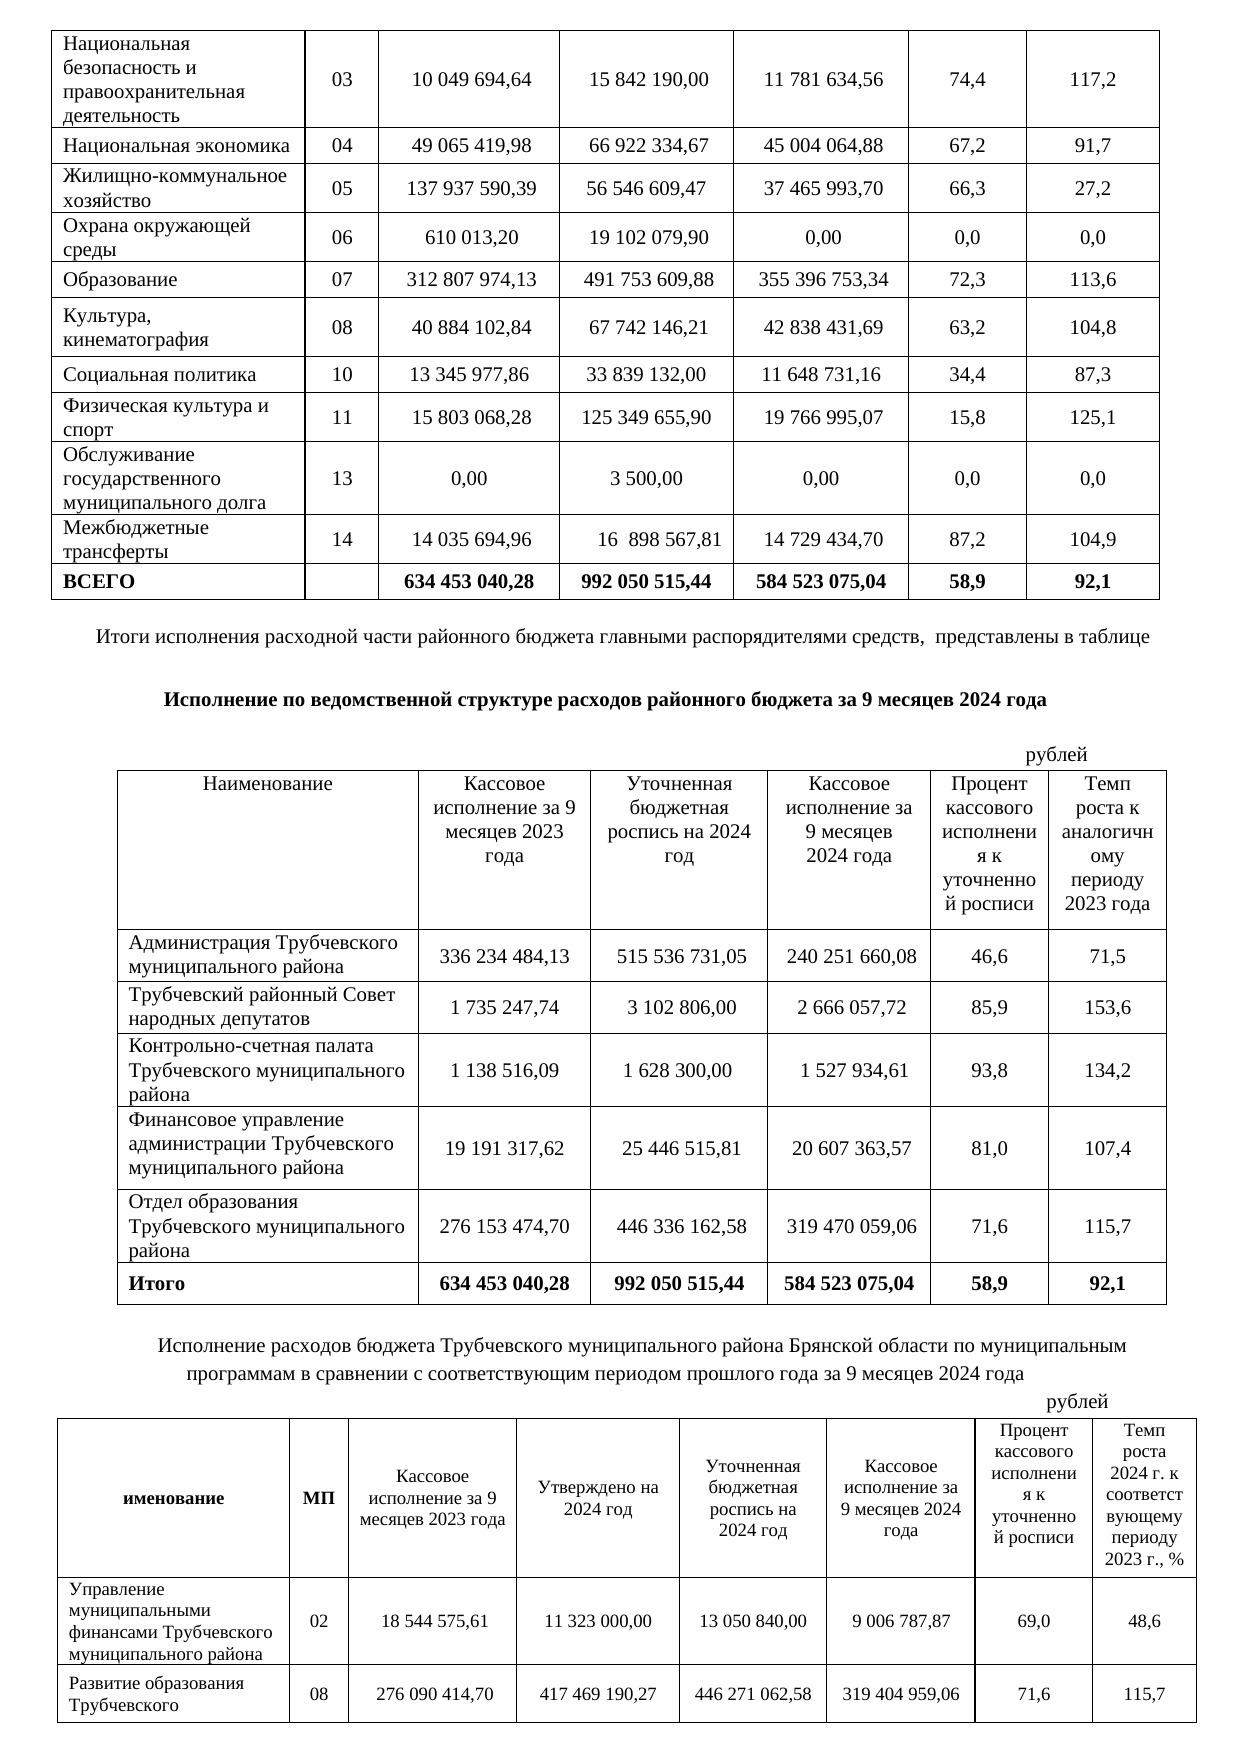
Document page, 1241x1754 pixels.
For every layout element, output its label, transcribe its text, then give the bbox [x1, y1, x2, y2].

table_cell 66 922 334,67 [560, 128, 733, 162]
table_cell 74,4 [909, 31, 1026, 127]
table_header Темп роста 2024 г. к соответст вующему периоду 2023 г., % [1093, 1419, 1196, 1577]
table_cell 336 234 484,13 [419, 930, 590, 981]
table_cell 104,9 [1027, 515, 1159, 563]
table_header Уточненная бюджетная роспись на 2024 год [591, 771, 767, 929]
table_cell Отдел образования Трубчевского муниципального района [118, 1190, 418, 1262]
table_cell Национальная экономика [52, 128, 304, 162]
table_cell 107,4 [1049, 1107, 1166, 1188]
table_cell 125 349 655,90 [560, 393, 733, 441]
table_cell 491 753 609,88 [560, 262, 733, 297]
table_cell 87,2 [909, 515, 1026, 563]
table_cell 05 [306, 164, 378, 212]
table_header Кассовое исполнение за 9 месяцев 2023 года [419, 771, 590, 929]
table_cell 515 536 731,05 [591, 930, 767, 981]
table_cell 20 607 363,57 [768, 1107, 930, 1188]
table_cell 0,0 [909, 213, 1026, 261]
table_cell 0,0 [1027, 442, 1159, 514]
table_cell 46,6 [931, 930, 1048, 981]
table_cell 610 013,20 [379, 213, 559, 261]
table_header МП [290, 1419, 348, 1577]
table_cell 634 453 040,28 [419, 1263, 590, 1304]
table_cell 16 898 567,81 [560, 515, 733, 563]
table_header Процент кассового исполнени я к уточненно й росписи [976, 1419, 1092, 1577]
table_cell 92,1 [1049, 1263, 1166, 1304]
table_header Кассовое исполнение за 9 месяцев 2024 года [768, 771, 930, 929]
table_cell Итого [118, 1263, 418, 1304]
table_cell 58,9 [909, 564, 1026, 599]
table_cell 49 065 419,98 [379, 128, 559, 162]
table_cell 134,2 [1049, 1034, 1166, 1106]
table_cell 06 [306, 213, 378, 261]
table_cell 446 336 162,58 [591, 1190, 767, 1262]
table_cell 19 102 079,90 [560, 213, 733, 261]
table_header именование [58, 1419, 289, 1577]
text рублей [59, 1389, 1152, 1413]
text рублей [59, 742, 1152, 766]
table_cell 10 [306, 357, 378, 392]
table_cell 45 004 064,88 [734, 128, 908, 162]
table_cell 276 090 414,70 [349, 1665, 516, 1722]
table_cell 18 544 575,61 [349, 1578, 516, 1664]
table_cell 117,2 [1027, 31, 1159, 127]
table_cell 10 049 694,64 [379, 31, 559, 127]
table_cell 81,0 [931, 1107, 1048, 1188]
table_cell 13 050 840,00 [680, 1578, 826, 1664]
table_cell 19 191 317,62 [419, 1107, 590, 1188]
table_cell Образование [52, 262, 304, 297]
table_cell 9 006 787,87 [827, 1578, 974, 1664]
table_header Темп роста к аналогичному периоду 2023 года [1049, 771, 1166, 929]
text Исполнение по ведомственной структуре расходов районного бюджета за 9 месяцев 2024 года [59, 687, 1152, 711]
table_cell 02 [290, 1578, 348, 1664]
table_cell 13 345 977,86 [379, 357, 559, 392]
table_cell 71,6 [931, 1190, 1048, 1262]
table_cell 417 469 190,27 [517, 1665, 679, 1722]
table_cell 67 742 146,21 [560, 298, 733, 356]
table_cell Межбюджетные трансферты [52, 515, 304, 563]
table_cell 1 527 934,61 [768, 1034, 930, 1106]
table_cell 69,0 [976, 1578, 1092, 1664]
table_cell 0,00 [734, 442, 908, 514]
table_cell 15 803 068,28 [379, 393, 559, 441]
table_cell 08 [290, 1665, 348, 1722]
table_cell 125,1 [1027, 393, 1159, 441]
table_cell 92,1 [1027, 564, 1159, 599]
table_cell 03 [306, 31, 378, 127]
table_header Кассовое исполнение за 9 месяцев 2023 года [349, 1419, 516, 1577]
table_cell 04 [306, 128, 378, 162]
table_cell 446 271 062,58 [680, 1665, 826, 1722]
table_cell 34,4 [909, 357, 1026, 392]
table_cell 14 035 694,96 [379, 515, 559, 563]
table_cell 3 102 806,00 [591, 982, 767, 1032]
table_cell 27,2 [1027, 164, 1159, 212]
table_cell 584 523 075,04 [768, 1263, 930, 1304]
table_cell 71,6 [976, 1665, 1092, 1722]
table_cell 113,6 [1027, 262, 1159, 297]
table_cell 0,00 [379, 442, 559, 514]
table_header Кассовое исполнение за 9 месяцев 2024 года [827, 1419, 974, 1577]
table_cell 0,0 [909, 442, 1026, 514]
table_cell 37 465 993,70 [734, 164, 908, 212]
table_cell 3 500,00 [560, 442, 733, 514]
table_cell 115,7 [1093, 1665, 1196, 1722]
table_cell 66,3 [909, 164, 1026, 212]
table_cell 319 470 059,06 [768, 1190, 930, 1262]
table_cell 25 446 515,81 [591, 1107, 767, 1188]
table_cell Охрана окружающей среды [52, 213, 304, 261]
table_cell Контрольно-счетная палата Трубчевского муниципального района [118, 1034, 418, 1106]
table_cell 312 807 974,13 [379, 262, 559, 297]
table_cell 137 937 590,39 [379, 164, 559, 212]
table_cell 40 884 102,84 [379, 298, 559, 356]
table_cell 1 628 300,00 [591, 1034, 767, 1106]
table_cell Национальная безопасность и правоохранительная деятельность [52, 31, 304, 127]
table_cell 87,3 [1027, 357, 1159, 392]
table_cell 584 523 075,04 [734, 564, 908, 599]
table_cell 11 323 000,00 [517, 1578, 679, 1664]
table_cell ВСЕГО [52, 564, 304, 599]
table_cell 14 729 434,70 [734, 515, 908, 563]
table_header Утверждено на 2024 год [517, 1419, 679, 1577]
table_cell 13 [306, 442, 378, 514]
table_cell Управление муниципальными финансами Трубчевского муниципального района [58, 1578, 289, 1664]
table_cell 319 404 959,06 [827, 1665, 974, 1722]
table_cell Администрация Трубчевского муниципального района [118, 930, 418, 981]
table_header Наименование [118, 771, 418, 929]
table_cell 153,6 [1049, 982, 1166, 1032]
table_cell 115,7 [1049, 1190, 1166, 1262]
table_cell Физическая культура и спорт [52, 393, 304, 441]
table_cell 85,9 [931, 982, 1048, 1032]
table_cell Культура, кинематография [52, 298, 304, 356]
table_cell 104,8 [1027, 298, 1159, 356]
table_cell 1 138 516,09 [419, 1034, 590, 1106]
table_cell 63,2 [909, 298, 1026, 356]
table_cell 240 251 660,08 [768, 930, 930, 981]
table_cell 15,8 [909, 393, 1026, 441]
table_cell 992 050 515,44 [560, 564, 733, 599]
table_cell 1 735 247,74 [419, 982, 590, 1032]
table_cell 355 396 753,34 [734, 262, 908, 297]
table_cell 14 [306, 515, 378, 563]
table_cell 11 [306, 393, 378, 441]
table_cell 71,5 [1049, 930, 1166, 981]
text Исполнение расходов бюджета Трубчевского муниципального района Брянской области по муниципальным программам в сравнении с соответствующим периодом прошлого года за 9 месяцев 2024 года [59, 1333, 1152, 1385]
table_cell 58,9 [931, 1263, 1048, 1304]
table_cell 48,6 [1093, 1578, 1196, 1664]
table_cell 08 [306, 298, 378, 356]
table_cell 19 766 995,07 [734, 393, 908, 441]
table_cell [58, 1665, 289, 1722]
table_cell 91,7 [1027, 128, 1159, 162]
table_cell 67,2 [909, 128, 1026, 162]
table_cell 0,00 [734, 213, 908, 261]
table_cell 2 666 057,72 [768, 982, 930, 1032]
table_cell 72,3 [909, 262, 1026, 297]
table_cell Трубчевский районный Совет народных депутатов [118, 982, 418, 1032]
table_cell 11 648 731,16 [734, 357, 908, 392]
table_header Уточненная бюджетная роспись на 2024 год [680, 1419, 826, 1577]
table_cell 42 838 431,69 [734, 298, 908, 356]
table_cell [306, 564, 378, 599]
table_cell 93,8 [931, 1034, 1048, 1106]
table_cell 0,0 [1027, 213, 1159, 261]
table_cell 992 050 515,44 [591, 1263, 767, 1304]
table_cell Обслуживание государственного муниципального долга [52, 442, 304, 514]
table_cell 07 [306, 262, 378, 297]
table_cell Жилищно-коммунальное хозяйство [52, 164, 304, 212]
table_cell 33 839 132,00 [560, 357, 733, 392]
table_header Процент кассового исполнения к уточненной росписи [931, 771, 1048, 929]
table_cell 11 781 634,56 [734, 31, 908, 127]
table_cell 56 546 609,47 [560, 164, 733, 212]
text Итоги исполнения расходной части районного бюджета главными распорядителями средств, представлены в таблице [59, 624, 1152, 648]
table_cell 634 453 040,28 [379, 564, 559, 599]
table_cell 15 842 190,00 [560, 31, 733, 127]
table_cell Финансовое управление администрации Трубчевского муниципального района [118, 1107, 418, 1188]
table_cell Социальная политика [52, 357, 304, 392]
table_cell 276 153 474,70 [419, 1190, 590, 1262]
